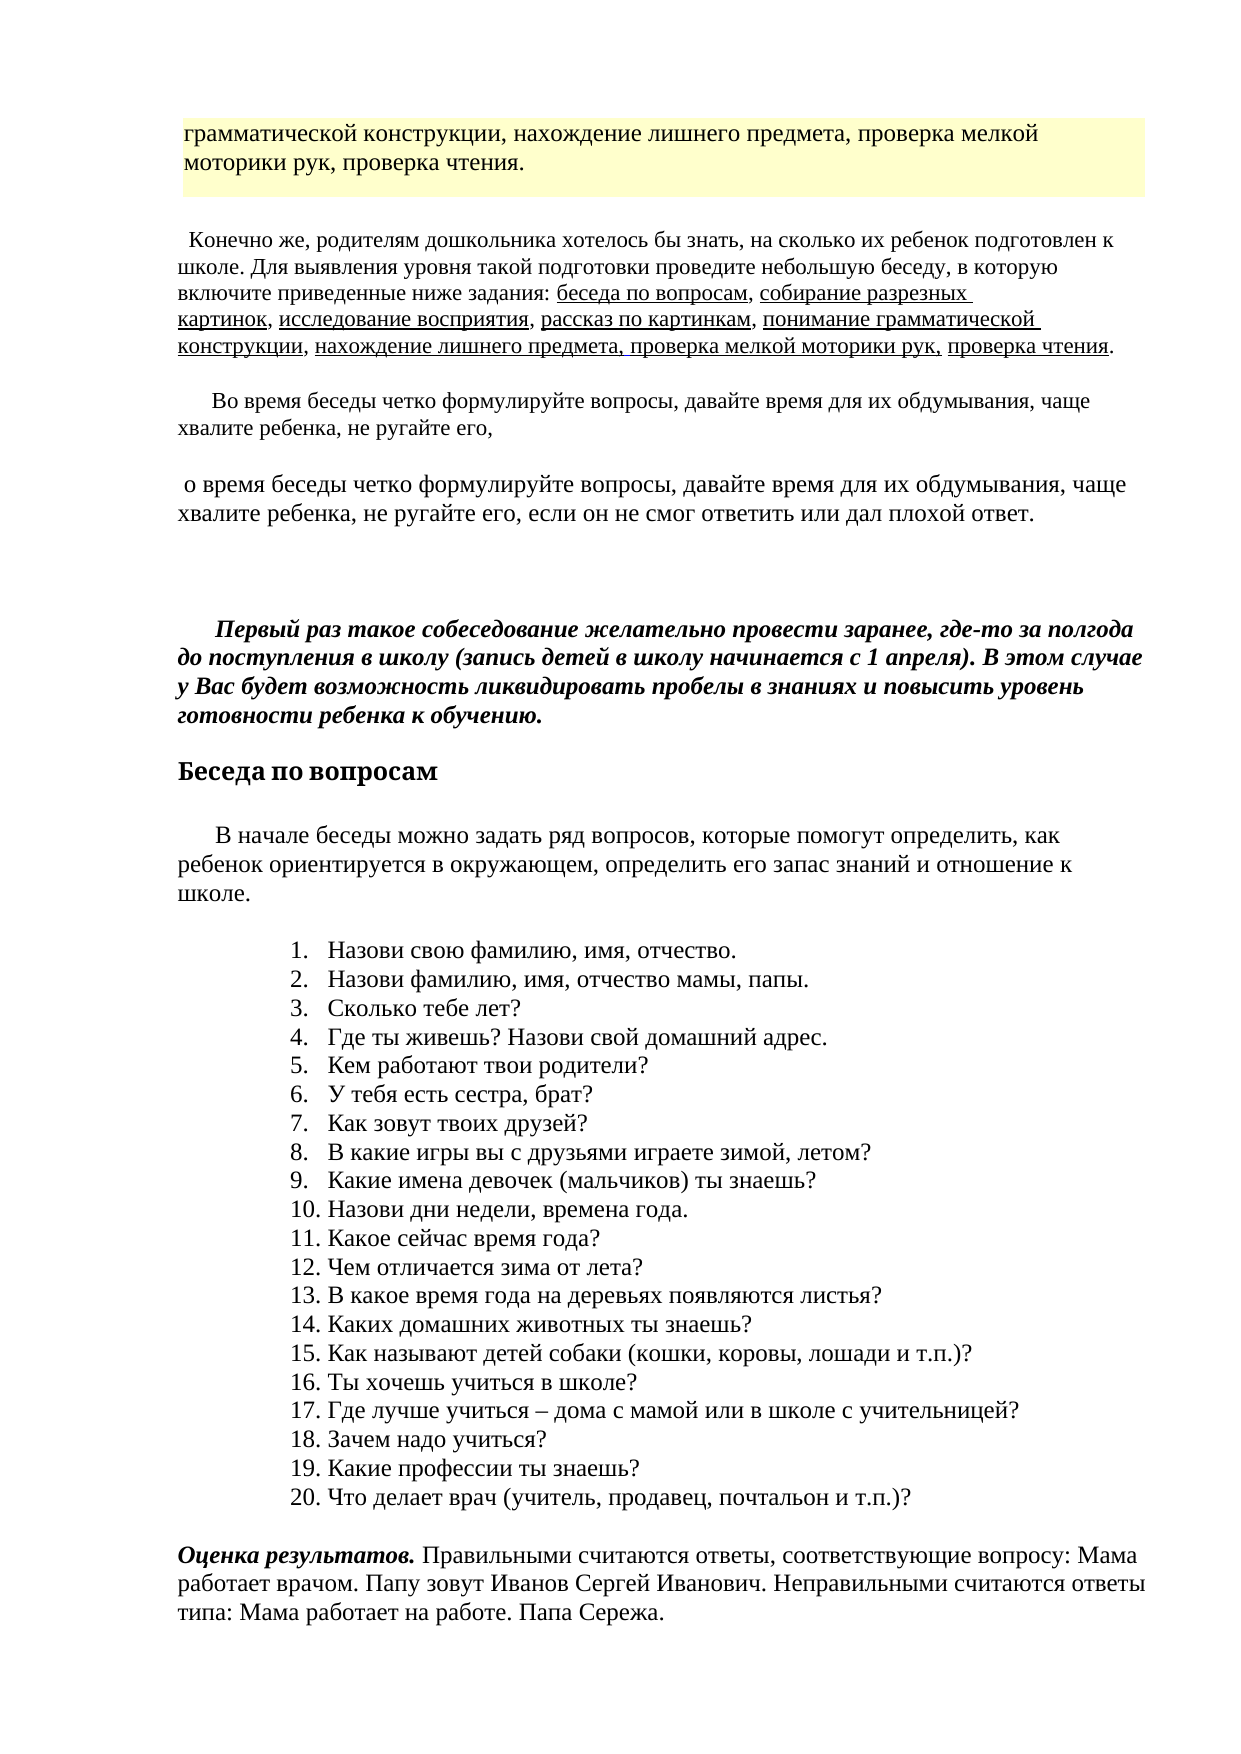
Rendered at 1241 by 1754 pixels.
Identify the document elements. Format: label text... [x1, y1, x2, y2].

list В какое время года на деревьях появляются листья? [290, 1281, 1152, 1309]
list Ты хочешь учиться в школе? [290, 1367, 1152, 1396]
list Чем отличается зима от лета? [290, 1252, 1152, 1281]
list Какое сейчас время года? [290, 1223, 1152, 1252]
list Что делает врач (учитель, продавец, почтальон и т.п.)? [290, 1482, 1152, 1511]
text Конечно же, родителям дошкольника хотелось бы знать, на сколько их ребенок подготовлен к школе. Для выявления уровня такой подготовки проведите небольшую беседу, в которую включите приведенные ниже задания: беседа по вопросам, собирание разрезных картинок, исследование восприятия, рассказ по картинкам, понимание грамматической конструкции, нахождение лишнего предмета, проверка мелкой моторики рук, проверка чтения. [177, 226, 1152, 358]
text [183, 118, 1145, 176]
text Первый раз такое собеседование желательно провести заранее, где-то за полгода до поступления в школу (запись детей в школу начинается с 1 апреля). В этом случае у Вас будет возможность ликвидировать пробелы в знаниях и повысить уровень готовности ребенка к обучению. [177, 614, 1152, 729]
list Кем работают твои родители? [290, 1051, 1152, 1079]
list Назови дни недели, времена года. [290, 1194, 1152, 1223]
list Где лучше учиться – дома с мамой или в школе с учительницей? [290, 1396, 1152, 1424]
text В начале беседы можно задать ряд вопросов, которые помогут определить, как ребенок ориентируется в окружающем, определить его запас знаний и отношение к школе. [177, 820, 1152, 906]
list Каких домашних животных ты знаешь? [290, 1309, 1152, 1338]
list Где ты живешь? Назови свой домашний адрес. [290, 1022, 1152, 1051]
list Назови свою фамилию, имя, отчество. [290, 936, 1152, 964]
list В какие игры вы с друзьями играете зимой, летом? [290, 1137, 1152, 1166]
list Как называют детей собаки (кошки, коровы, лошади и т.п.)? [290, 1338, 1152, 1367]
subtitle Беседа по вопросам [177, 758, 1152, 787]
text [177, 1540, 1152, 1626]
text о время беседы четко формулируйте вопросы, давайте время для их обдумывания, чаще хвалите ребенка, не ругайте его, если он не смог ответить или дал плохой ответ. [177, 469, 1152, 527]
list Какие профессии ты знаешь? [290, 1453, 1152, 1482]
list Сколько тебе лет? [290, 993, 1152, 1022]
list У тебя есть сестра, брат? [290, 1079, 1152, 1108]
list Зачем надо учиться? [290, 1424, 1152, 1453]
list Как зовут твоих друзей? [290, 1108, 1152, 1137]
list Какие имена девочек (мальчиков) ты знаешь? [290, 1166, 1152, 1194]
text Во время беседы четко формулируйте вопросы, давайте время для их обдумывания, чаще хвалите ребенка, не ругайте его, [177, 387, 1152, 440]
list Назови фамилию, имя, отчество мамы, папы. [290, 964, 1152, 993]
